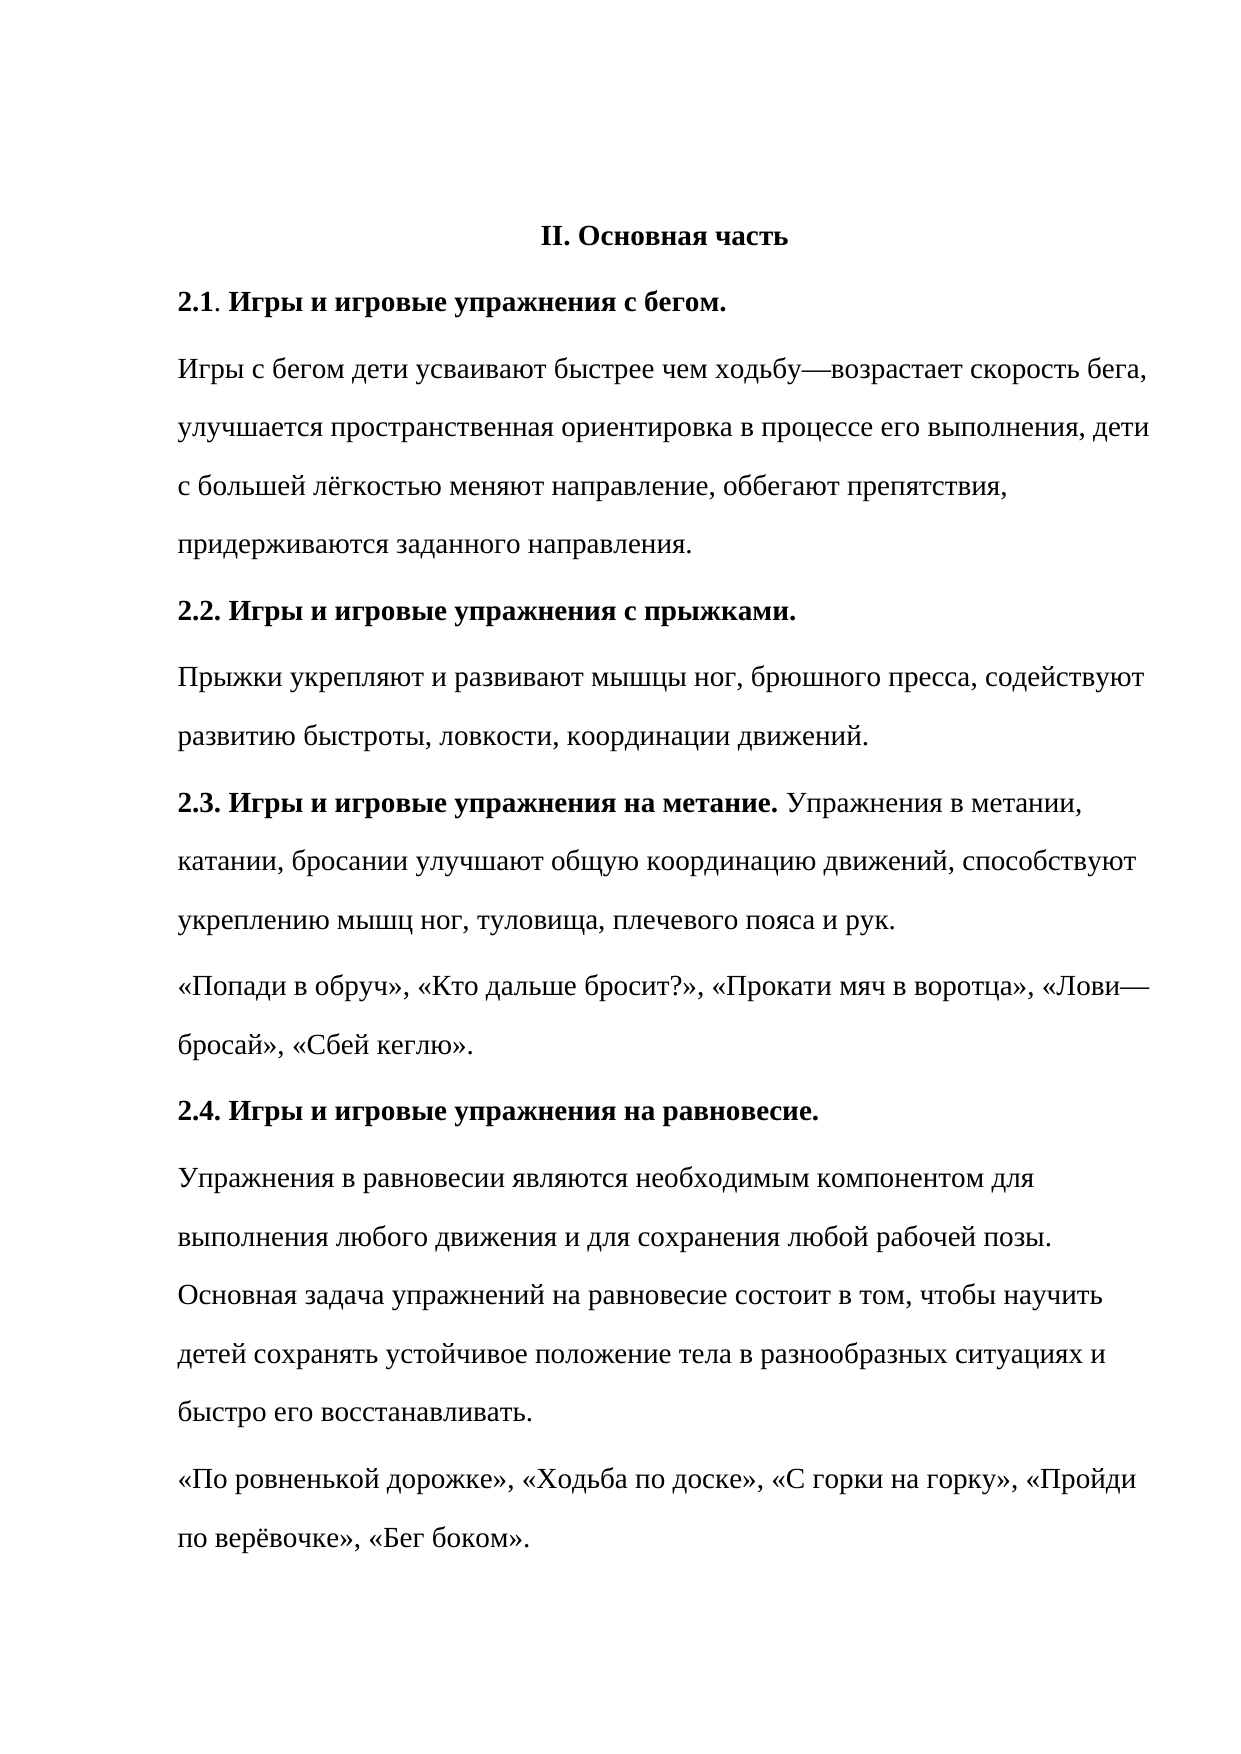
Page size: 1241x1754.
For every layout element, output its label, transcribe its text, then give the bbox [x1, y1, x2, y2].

text 2.1. Игры и игровые упражнения с бегом. [177, 284, 1152, 318]
text Упражнения в равновесии являются необходимым компонентом для выполнения любого движения и для сохранения любой рабочей позы. Основная задача упражнений на равновесие состоит в том, чтобы научить детей сохранять устойчивое положение тела в разнообразных ситуациях и быстро его восстанавливать. [177, 1160, 1152, 1428]
text «Попади в обруч», «Кто дальше бросит?», «Прокати мяч в воротца», «Лови—бросай», «Сбей кеглю». [177, 968, 1152, 1061]
text 2.3. Игры и игровые упражнения на метание. Упражнения в метании, катании, бросании улучшают общую координацию движений, способствуют укреплению мышц ног, туловища, плечевого пояса и рук. [177, 785, 1152, 936]
text Игры с бегом дети усваивают быстрее чем ходьбу—возрастает скорость бега, улучшается пространственная ориентировка в процессе его выполнения, дети с большей лёгкостью меняют направление, оббегают препятствия, придерживаются заданного направления. [177, 351, 1152, 560]
text II. Основная часть [177, 218, 1152, 251]
text 2.4. Игры и игровые упражнения на равновесие. [177, 1093, 1152, 1127]
text «По ровненькой дорожке», «Ходьба по доске», «С горки на горку», «Пройди по верёвочке», «Бег боком». [177, 1461, 1152, 1553]
text 2.2. Игры и игровые упражнения с прыжками. [177, 593, 1152, 627]
text Прыжки укрепляют и развивают мышцы ног, брюшного пресса, содействуют развитию быстроты, ловкости, координации движений. [177, 659, 1152, 752]
